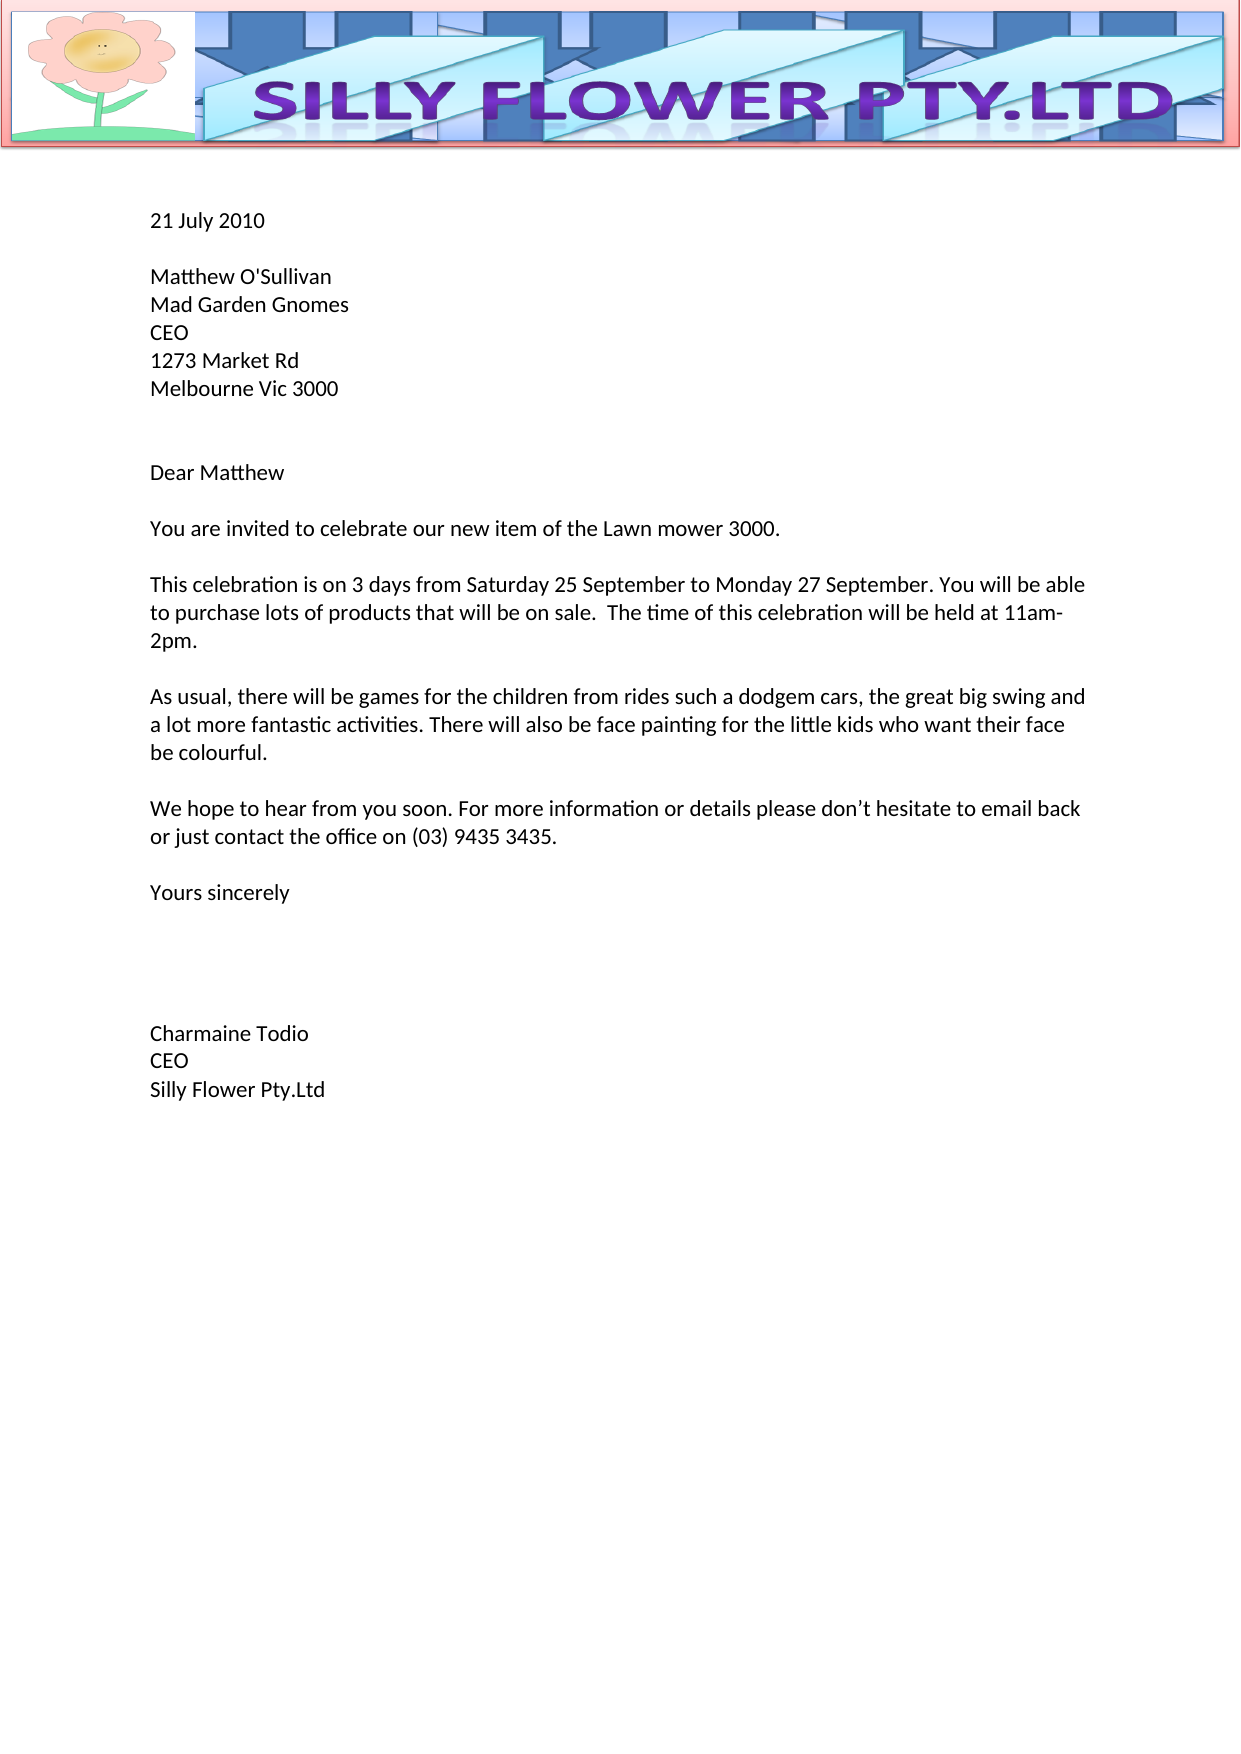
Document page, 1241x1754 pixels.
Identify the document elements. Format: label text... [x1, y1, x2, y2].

text 1273 Market Rd [150, 346, 1090, 374]
text Mad Garden Gnomes [150, 290, 1090, 318]
text Dear Matthew [150, 458, 1090, 486]
text CEO [150, 1047, 1090, 1075]
text Matthew O'Sullivan [150, 262, 1090, 290]
text Yours sincerely [150, 878, 1090, 907]
text You are invited to celebrate our new item of the Lawn mower 3000. [150, 514, 1090, 542]
text This celebration is on 3 days from Saturday 25 September to Monday 27 September. You will be able to purchase lots of products that will be on sale. The time of this celebration will be held at 11am-2pm. [150, 570, 1090, 654]
text Silly Flower Pty.Ltd [150, 1075, 1090, 1103]
text We hope to hear from you soon. For more information or details please don’t hesitate to email back or just contact the office on (03) 9435 3435. [150, 794, 1090, 851]
text Charmaine Todio [150, 1019, 1090, 1047]
text Melbourne Vic 3000 [150, 374, 1090, 402]
text As usual, there will be games for the children from rides such a dodgem cars, the great big swing and a lot more fantastic activities. There will also be face painting for the little kids who want their face be colourful. [150, 682, 1090, 766]
text CEO [150, 318, 1090, 346]
text 21 July 2010 [150, 206, 1090, 234]
picture [0, 0, 1241, 197]
